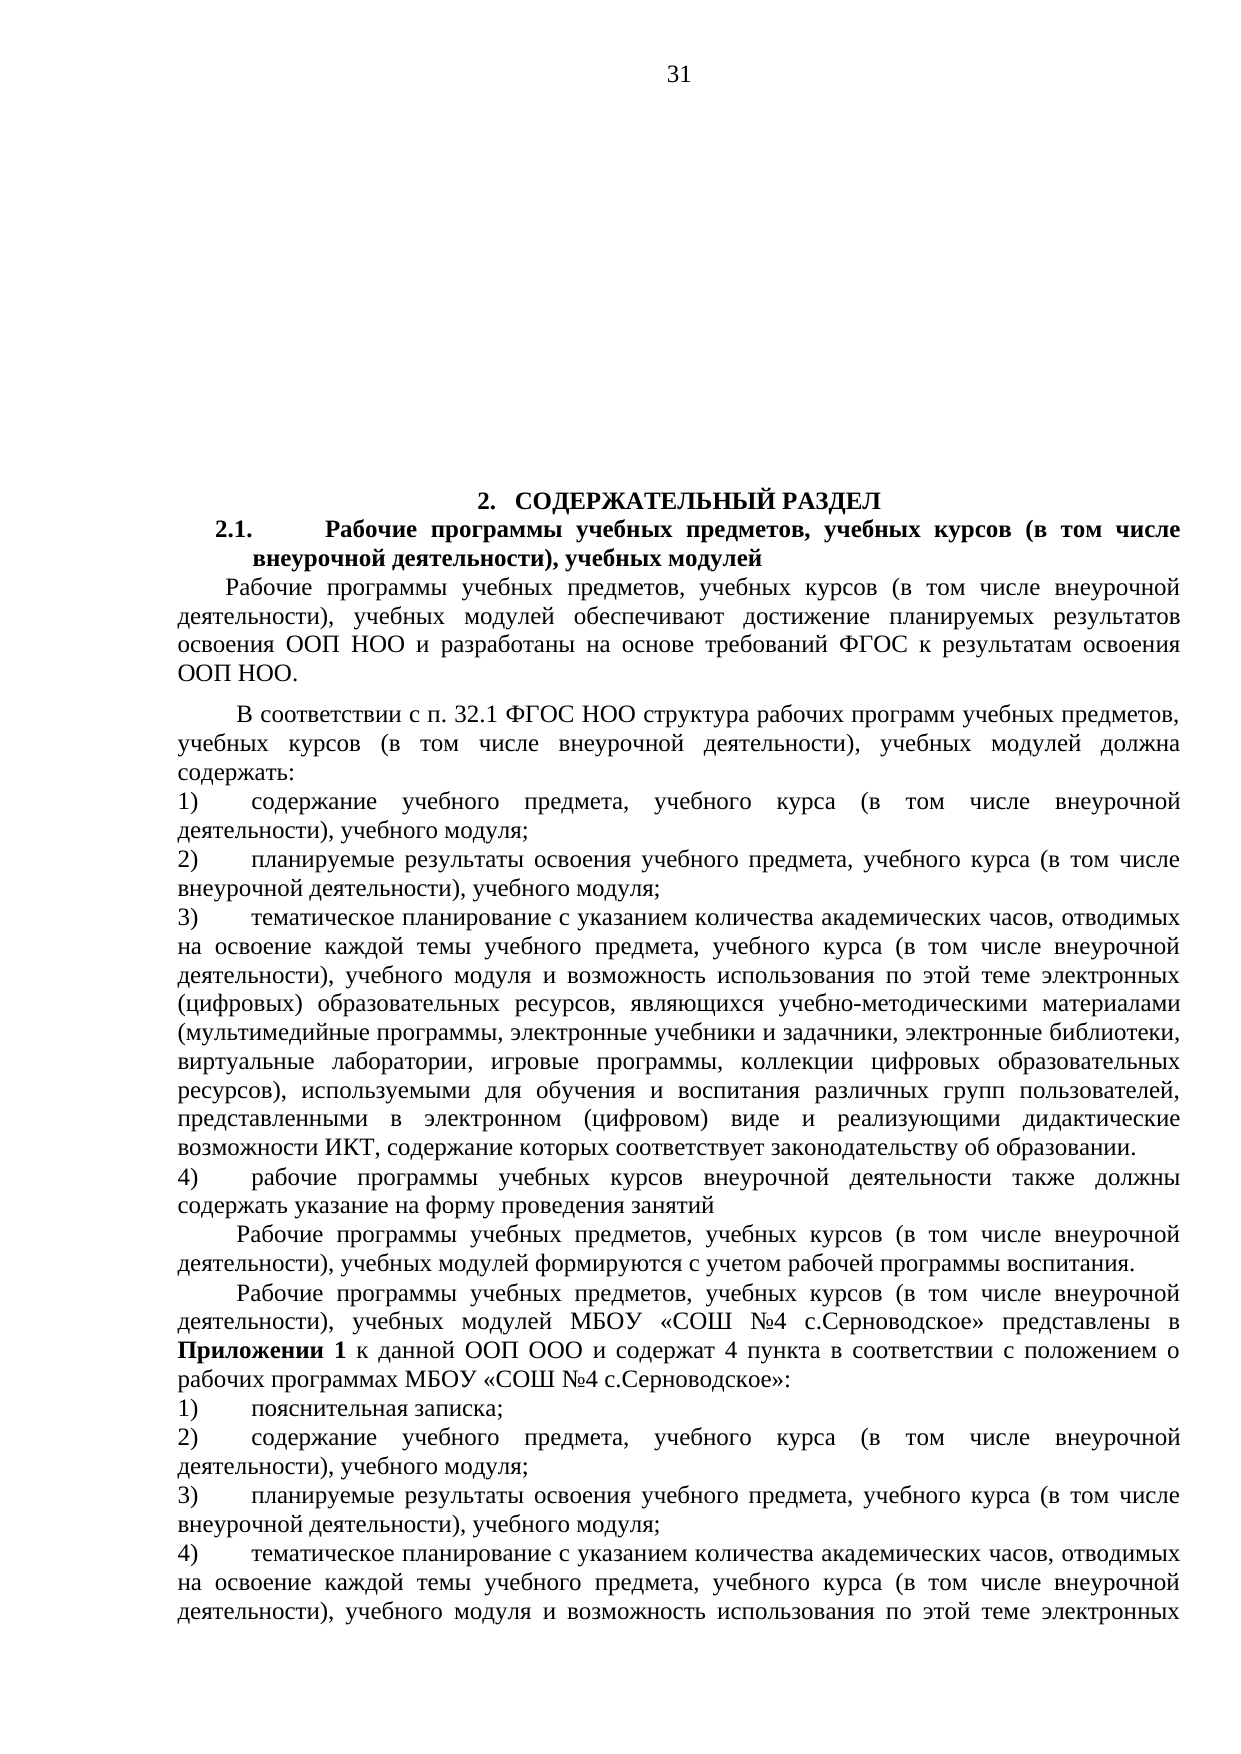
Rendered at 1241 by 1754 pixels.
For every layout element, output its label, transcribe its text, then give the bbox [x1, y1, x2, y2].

text В соответствии с п. 32.1 ФГОС НОО структура рабочих программ учебных предметов, учебных курсов (в том числе внеурочной деятельности), учебных модулей должна содержать: [177, 699, 1181, 786]
list пояснительная записка; [177, 1393, 1181, 1422]
list рабочие программы учебных курсов внеурочной деятельности также должны содержать указание на форму проведения занятий [177, 1162, 1181, 1219]
text Рабочие программы учебных предметов, учебных курсов (в том числе внеурочной деятельности), учебных модулей МБОУ «СОШ №4 с.Серноводское» представлены в Приложении 1 к данной ООП ООО и содержат 4 пункта в соответствии с положением о рабочих программах МБОУ «СОШ №4 с.Серноводское»: [177, 1278, 1181, 1393]
text Рабочие программы учебных предметов, учебных курсов (в том числе внеурочной деятельности), учебных модулей формируются с учетом рабочей программы воспитания. [177, 1219, 1181, 1277]
list планируемые результаты освоения учебного предмета, учебного курса (в том числе внеурочной деятельности), учебного модуля; [177, 844, 1181, 902]
list содержание учебного предмета, учебного курса (в том числе внеурочной деятельности), учебного модуля; [177, 1422, 1181, 1480]
list содержание учебного предмета, учебного курса (в том числе внеурочной деятельности), учебного модуля; [177, 786, 1181, 844]
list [177, 1538, 1181, 1625]
subtitle Рабочие программы учебных предметов, учебных курсов (в том числе внеурочной деятельности), учебных модулей [215, 514, 1181, 572]
subtitle СОДЕРЖАТЕЛЬНЫЙ РАЗДЕЛ [177, 486, 1181, 514]
list планируемые результаты освоения учебного предмета, учебного курса (в том числе внеурочной деятельности), учебного модуля; [177, 1480, 1181, 1538]
text Рабочие программы учебных предметов, учебных курсов (в том числе внеурочной деятельности), учебных модулей обеспечивают достижение планируемых результатов освоения ООП НОО и разработаны на основе требований ФГОС к результатам освоения ООП НОО. [177, 572, 1181, 687]
